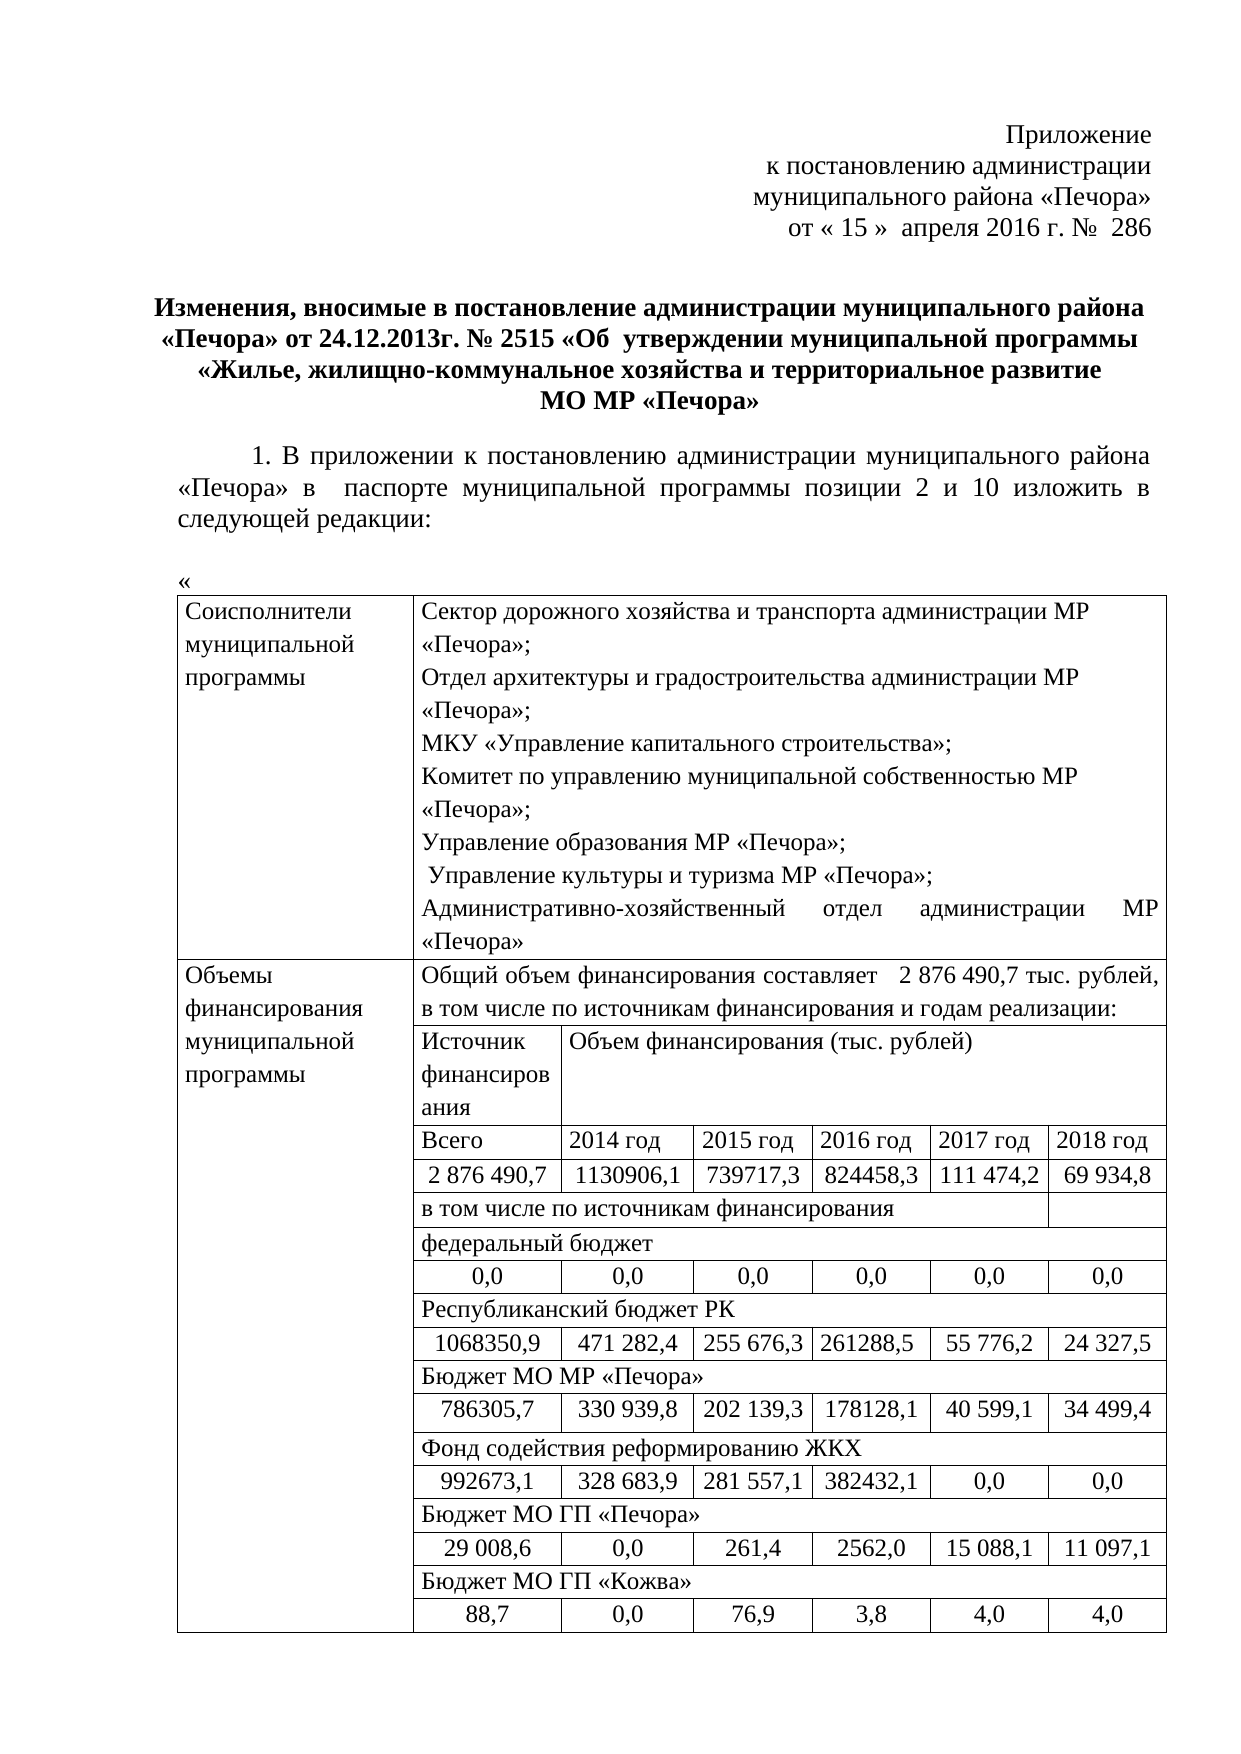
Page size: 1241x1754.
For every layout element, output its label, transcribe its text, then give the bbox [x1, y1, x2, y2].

text к постановлению администрации [177, 149, 1152, 180]
table_cell 255 676,3 [694, 1328, 812, 1360]
table_cell Республиканский бюджет РК [414, 1294, 1166, 1327]
table_cell Бюджет МО МР «Печора» [414, 1361, 1166, 1393]
table_cell 0,0 [813, 1261, 930, 1293]
table_cell Всего [414, 1126, 561, 1159]
table_cell 40 599,1 [931, 1394, 1048, 1432]
table_cell 76,9 [694, 1599, 812, 1632]
table_cell 382432,1 [813, 1466, 930, 1498]
table_cell 2 876 490,7 [414, 1160, 561, 1192]
table_cell Бюджет МО ГП «Печора» [414, 1499, 1166, 1532]
table_cell 0,0 [1049, 1466, 1166, 1498]
table_cell 261,4 [694, 1533, 812, 1565]
table_cell 111 474,2 [931, 1160, 1048, 1192]
table_cell 992673,1 [414, 1466, 561, 1498]
table_header Сектор дорожного хозяйства и транспорта администрации МР «Печора»; Отдел архитектуры и градостроительства администрации МР «Печора»; МКУ «Управление капитального строительства»; Комитет по управлению муниципальной собственностью МР «Печора»; Управление образования МР «Печора»; Управление культуры и туризма МР «Печора»; Административно-хозяйственный отдел администрации МР «Печора» [414, 596, 1166, 959]
table_cell Фонд содействия реформированию ЖКХ [414, 1433, 1166, 1465]
table_cell 178128,1 [813, 1394, 930, 1432]
table_cell 1068350,9 [414, 1328, 561, 1360]
table_cell 0,0 [562, 1599, 693, 1632]
table_cell 786305,7 [414, 1394, 561, 1432]
table_cell 330 939,8 [562, 1394, 693, 1432]
table_cell 4,0 [1049, 1599, 1166, 1632]
text 1. В приложении к постановлению администрации муниципального района «Печора» в паспорте муниципальной программы позиции 2 и 10 изложить в следующей редакции: [177, 439, 1152, 533]
table_cell 2014 год [562, 1126, 693, 1159]
table_cell 0,0 [562, 1261, 693, 1293]
table_cell 2562,0 [813, 1533, 930, 1565]
table_cell 3,8 [813, 1599, 930, 1632]
table_cell 29 008,6 [414, 1533, 561, 1565]
table_cell 824458,3 [813, 1160, 930, 1192]
table_cell 261288,5 [813, 1328, 930, 1360]
table_cell Объемы финансирования муниципальной программы [178, 960, 413, 1632]
table_cell [1049, 1193, 1166, 1227]
table_cell 55 776,2 [931, 1328, 1048, 1360]
text Приложение [177, 118, 1152, 149]
table_cell 202 139,3 [694, 1394, 812, 1432]
text муниципального района «Печора» [177, 180, 1152, 212]
text Изменения, вносимые в постановление администрации муниципального района «Печора» от 24.12.2013г. № 2515 «Об утверждении муниципальной программы [148, 291, 1152, 353]
table_cell 2016 год [813, 1126, 930, 1159]
table_cell Бюджет МО ГП «Кожва» [414, 1566, 1166, 1598]
table_cell 0,0 [931, 1466, 1048, 1498]
table_cell 24 327,5 [1049, 1328, 1166, 1360]
text « [177, 564, 1152, 595]
table_cell 11 097,1 [1049, 1533, 1166, 1565]
table_cell 88,7 [414, 1599, 561, 1632]
table_cell в том числе по источникам финансирования [414, 1193, 1048, 1227]
table_cell 0,0 [414, 1261, 561, 1293]
table_cell 471 282,4 [562, 1328, 693, 1360]
table_cell 328 683,9 [562, 1466, 693, 1498]
table_cell 739717,3 [694, 1160, 812, 1192]
table_cell 4,0 [931, 1599, 1048, 1632]
table_cell 2018 год [1049, 1126, 1166, 1159]
table_cell 0,0 [931, 1261, 1048, 1293]
text от « 15 » апреля 2016 г. № 286 [177, 212, 1152, 243]
table_cell 2015 год [694, 1126, 812, 1159]
table_header Соисполнители муниципальной программы [178, 596, 413, 959]
table_cell 281 557,1 [694, 1466, 812, 1498]
table_cell 2017 год [931, 1126, 1048, 1159]
table_cell 0,0 [562, 1533, 693, 1565]
table_cell 0,0 [1049, 1261, 1166, 1293]
table_cell 15 088,1 [931, 1533, 1048, 1565]
table_cell федеральный бюджет [414, 1228, 1166, 1260]
table_cell Общий объем финансирования составляет 2 876 490,7 тыс. рублей, в том числе по источникам финансирования и годам реализации: [414, 960, 1166, 1025]
text МО МР «Печора» [148, 384, 1152, 415]
table_cell 0,0 [694, 1261, 812, 1293]
text «Жилье, жилищно-коммунальное хозяйства и территориальное развитие [148, 353, 1152, 384]
table_cell Источник финансирования [414, 1026, 561, 1124]
table_cell 69 934,8 [1049, 1160, 1166, 1192]
table_cell 1130906,1 [562, 1160, 693, 1192]
table_cell Объем финансирования (тыс. рублей) [562, 1026, 1166, 1124]
table_cell 34 499,4 [1049, 1394, 1166, 1432]
